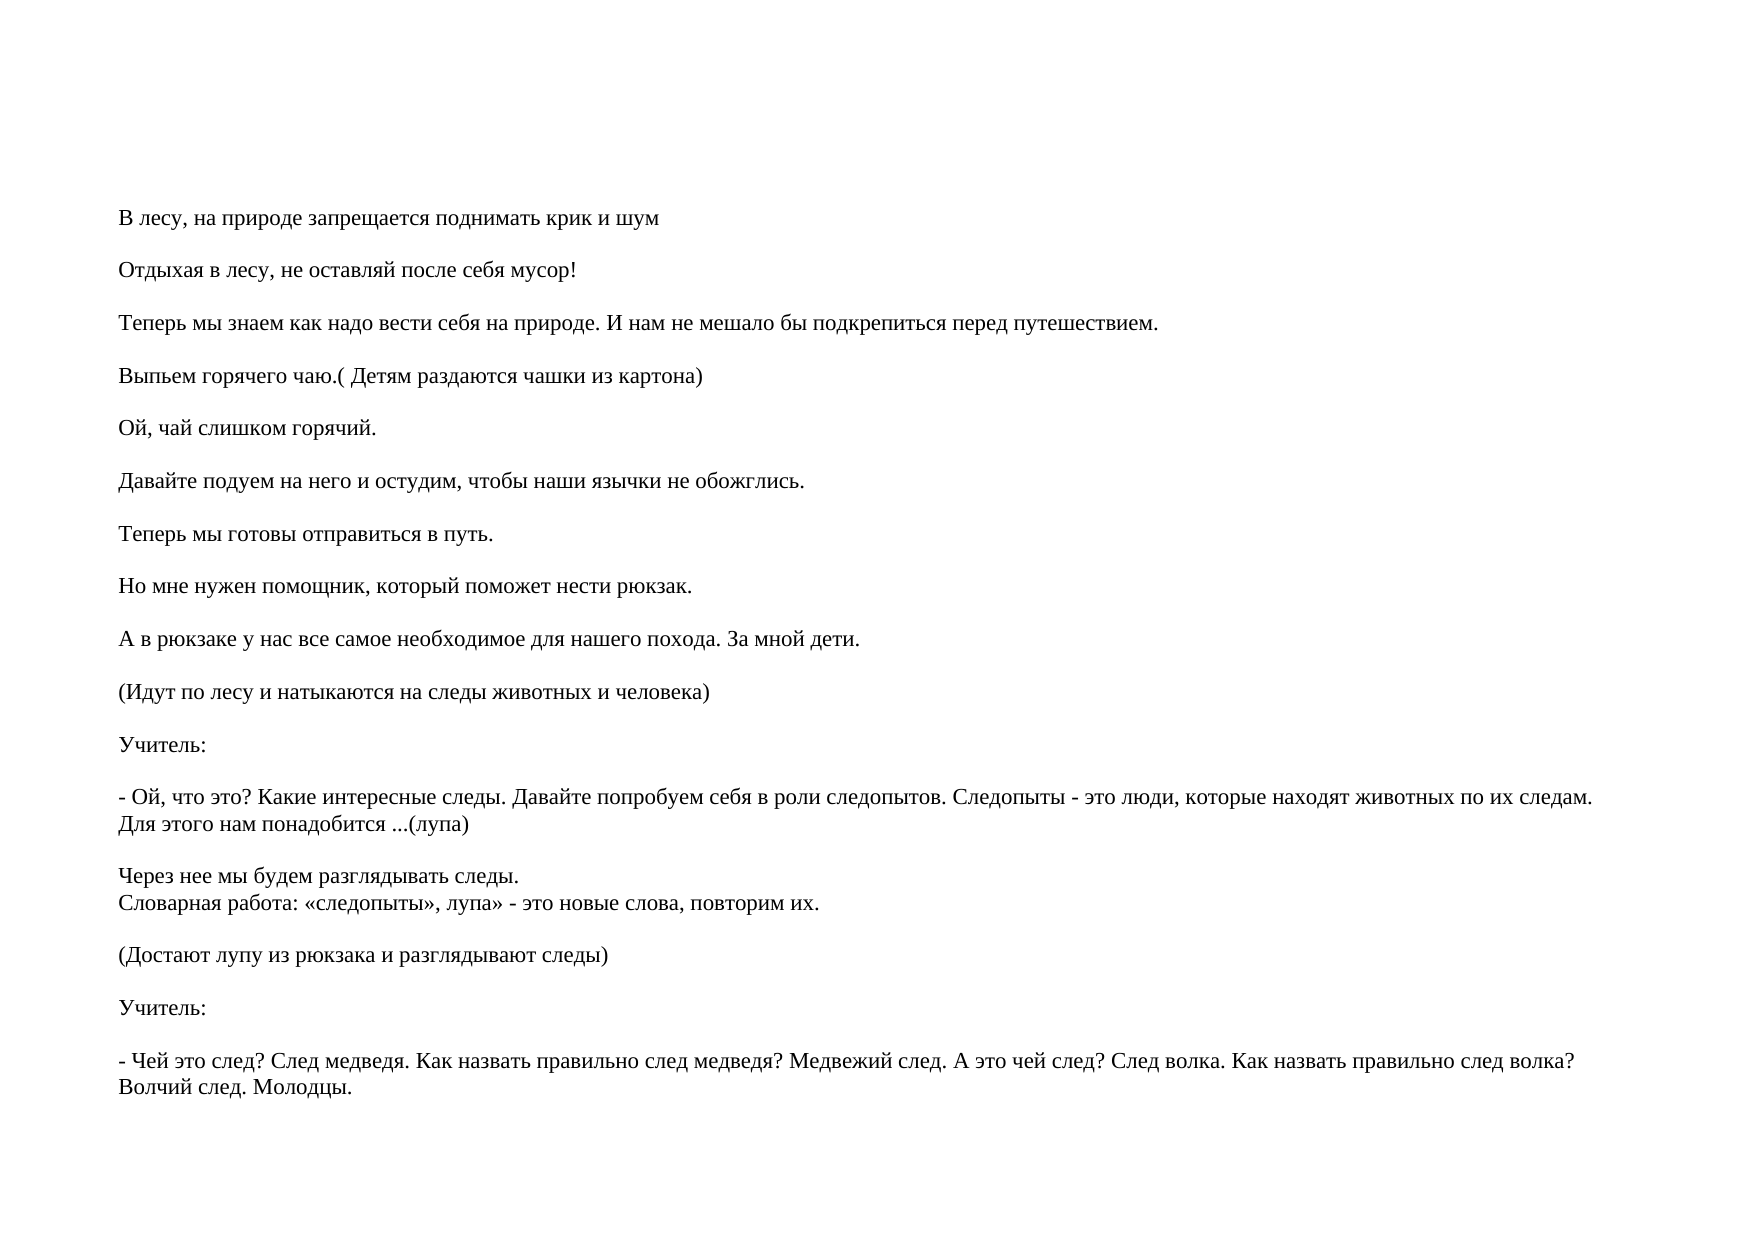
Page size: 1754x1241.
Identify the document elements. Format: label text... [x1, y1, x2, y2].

text А в рюкзаке у нас все самое необходимое для нашего похода. За мной дети. [118, 625, 1636, 652]
text - Чей это след? След медведя. Как назвать правильно след медведя? Медвежий след. А это чей след? След волка. Как назвать правильно след волка? Волчий след. Молодцы. [118, 1047, 1636, 1099]
text Учитель: [118, 731, 1636, 757]
text Но мне нужен помощник, который поможет нести рюкзак. [118, 572, 1636, 599]
text Словарная работа: «следопыты», лупа» - это новые слова, повторим их. [118, 889, 1636, 915]
text (Достают лупу из рюкзака и разглядывают следы) [118, 941, 1636, 968]
text Теперь мы готовы отправиться в путь. [118, 520, 1636, 546]
text Давайте подуем на него и остудим, чтобы наши язычки не обожглись. [118, 467, 1636, 493]
text В лесу, на природе запрещается поднимать крик и шум [118, 203, 1636, 230]
text Отдыхая в лесу, не оставляй после себя мусор! [118, 256, 1636, 283]
text Через нее мы будем разглядывать следы. [118, 862, 1636, 889]
text Теперь мы знаем как надо вести себя на природе. И нам не мешало бы подкрепиться перед путешествием. [118, 309, 1636, 335]
text - Ой, что это? Какие интересные следы. Давайте попробуем себя в роли следопытов. Следопыты - это люди, которые находят животных по их следам. Для этого нам понадобится ...(лупа) [118, 783, 1636, 836]
text Учитель: [118, 994, 1636, 1021]
text (Идут по лесу и натыкаются на следы животных и человека) [118, 678, 1636, 704]
text Ой, чай слишком горячий. [118, 414, 1636, 441]
text Выпьем горячего чаю.( Детям раздаются чашки из картона) [118, 362, 1636, 388]
